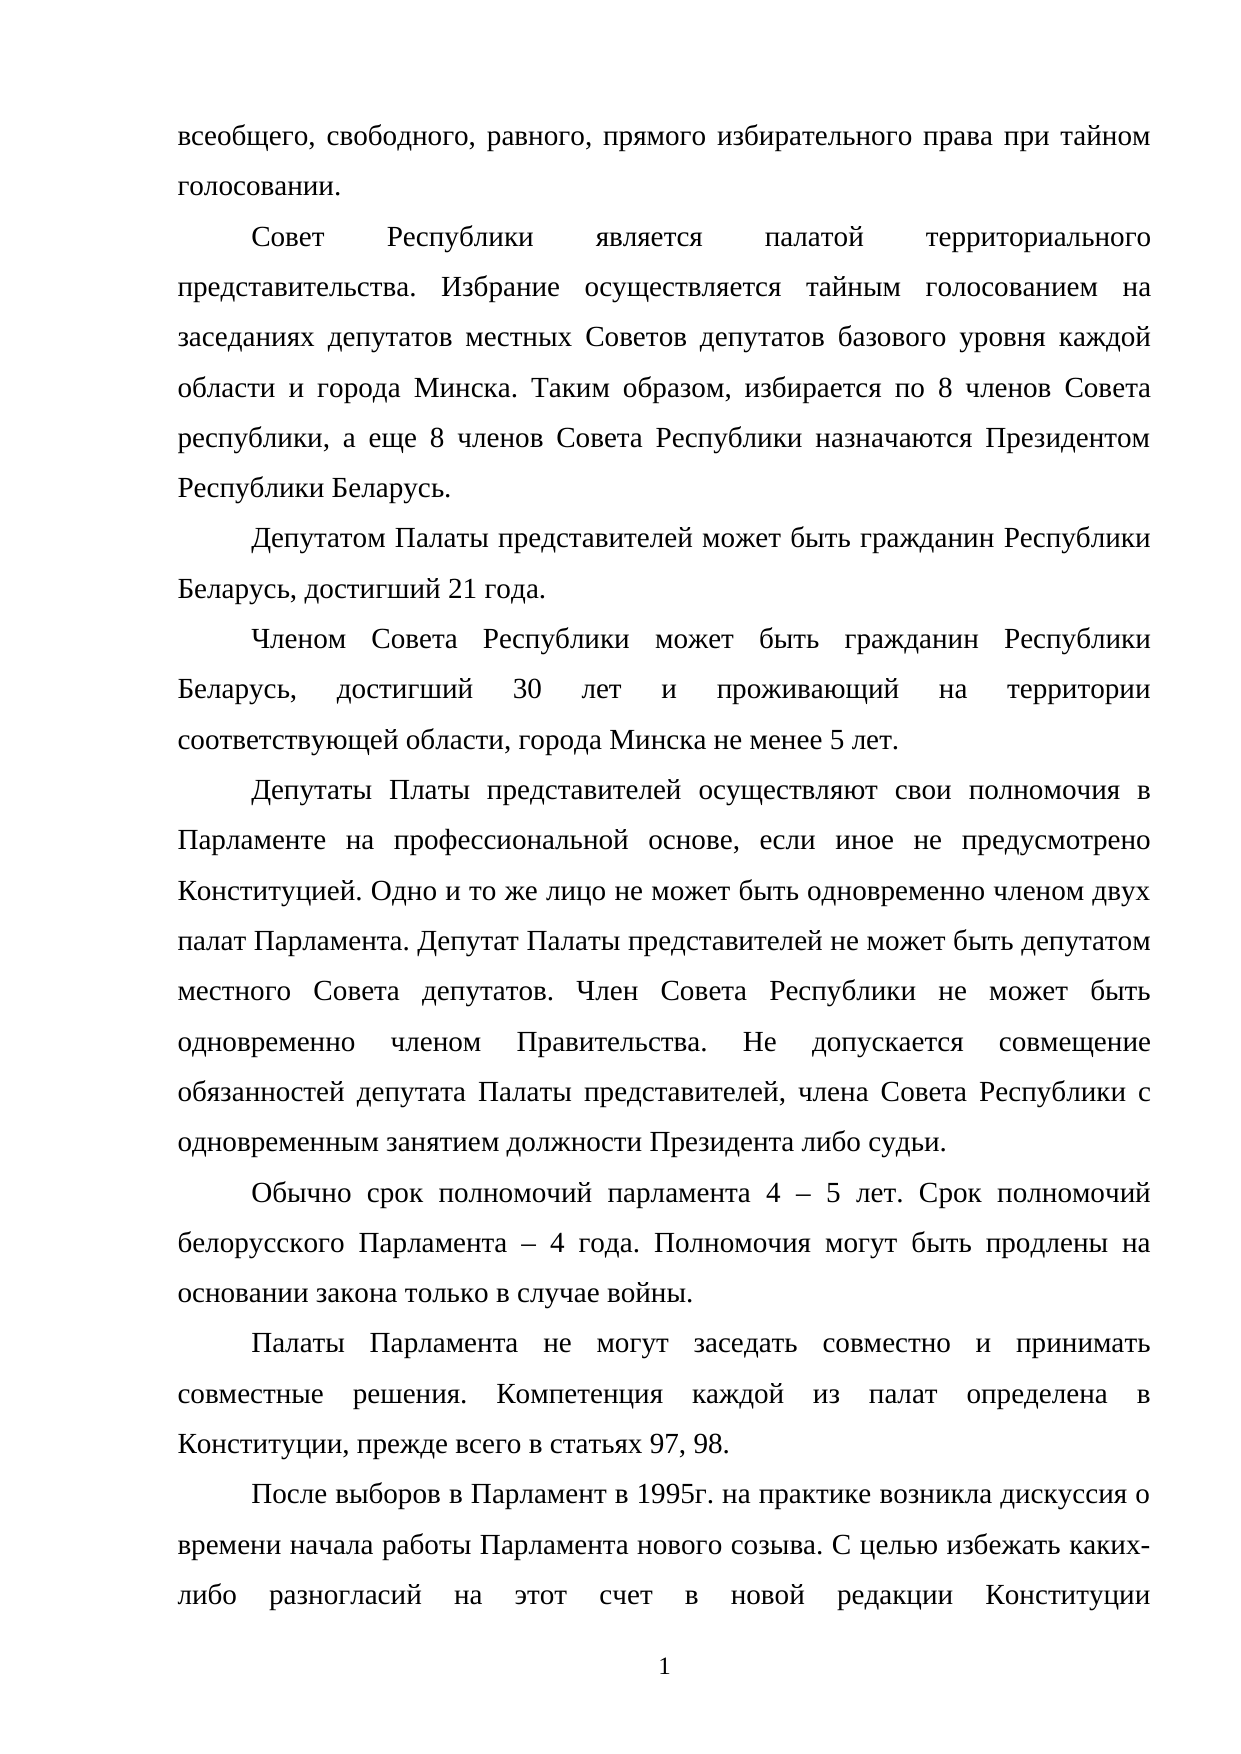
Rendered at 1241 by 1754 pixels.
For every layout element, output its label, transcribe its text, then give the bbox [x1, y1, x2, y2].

text Членом Совета Республики может быть гражданин Республики Беларусь, достигший 30 лет и проживающий на территории соответствующей области, города Минска не менее 5 лет. [177, 621, 1152, 755]
text Совет Республики является палатой территориального представительства. Избрание осуществляется тайным голосованием на заседаниях депутатов местных Советов депутатов базового уровня каждой области и города Минска. Таким образом, избирается по 8 членов Совета республики, а еще 8 членов Совета Республики назначаются Президентом Республики Беларусь. [177, 219, 1152, 504]
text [177, 1477, 1152, 1611]
text Депутатом Палаты представителей может быть гражданин Республики Беларусь, достигший 21 года. [177, 521, 1152, 604]
text Депутаты Платы представителей осуществляют свои полномочия в Парламенте на профессиональной основе, если иное не предусмотрено Конституцией. Одно и то же лицо не может быть одновременно членом двух палат Парламента. Депутат Палаты представителей не может быть депутатом местного Совета депутатов. Член Совета Республики не может быть одновременно членом Правительства. Не допускается совмещение обязанностей депутата Палаты представителей, члена Совета Республики с одновременным занятием должности Президента либо судьи. [177, 772, 1152, 1158]
text Обычно срок полномочий парламента 4 – 5 лет. Срок полномочий белорусского Парламента – 4 года. Полномочия могут быть продлены на основании закона только в случае войны. [177, 1175, 1152, 1309]
text Палаты Парламента не могут заседать совместно и принимать совместные решения. Компетенция каждой из палат определена в Конституции, прежде всего в статьях 97, 98. [177, 1326, 1152, 1460]
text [177, 118, 1152, 202]
